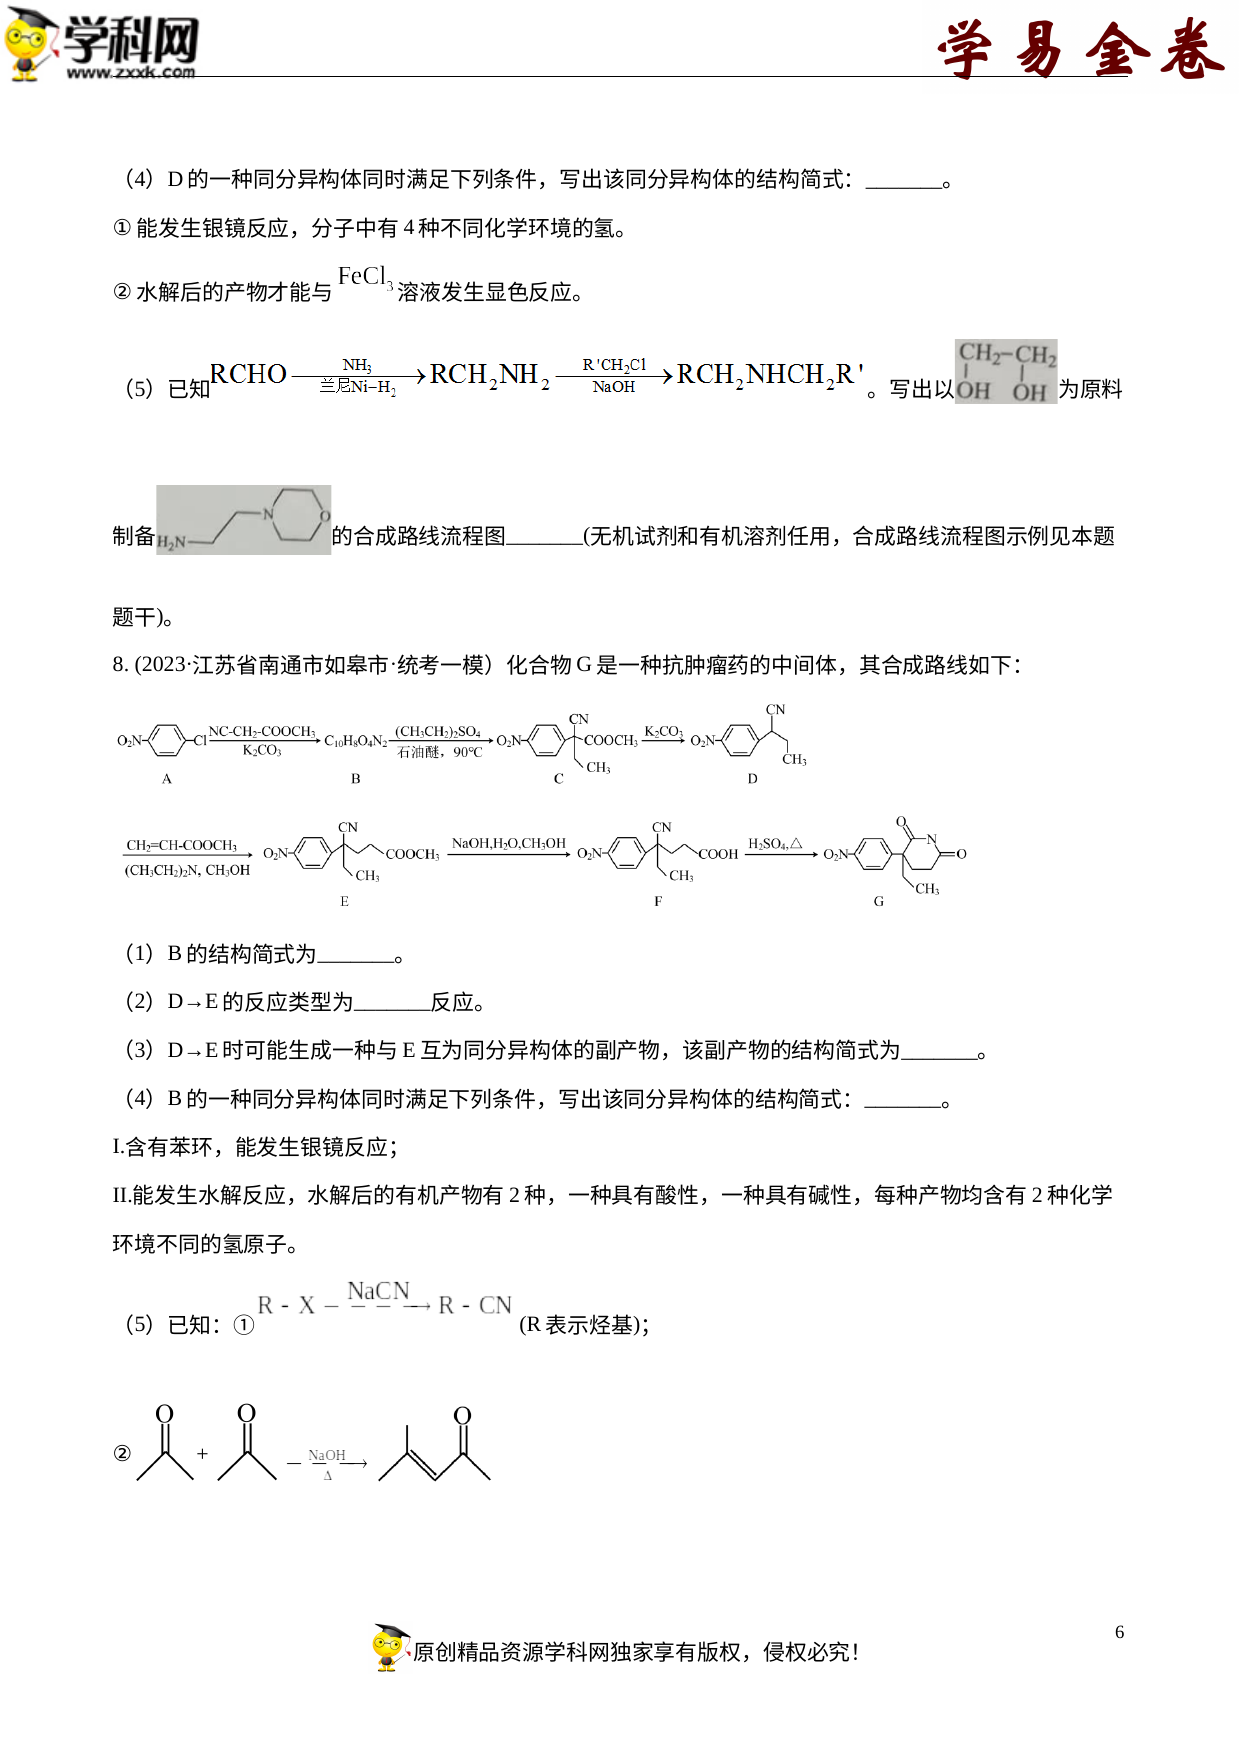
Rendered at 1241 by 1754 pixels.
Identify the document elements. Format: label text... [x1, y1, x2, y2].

text （5）已知。写出以为原料制备的合成路线流程图_______(无机试剂和有机溶剂任用，合成路线流程图示例见本题题干)。 [112, 339, 1128, 632]
text ②+ [112, 1388, 1128, 1518]
text ②水解后的产物才能与溶液发生显色反应。 [112, 259, 1128, 324]
text （2）D→E的反应类型为_______反应。 [112, 984, 1128, 1017]
text （5）已知：①(R表示烃基)； [112, 1275, 1128, 1372]
text （3）D→E时可能生成一种与E互为同分异构体的副产物，该副产物的结构简式为_______。 [112, 1033, 1128, 1065]
picture [954, 339, 1058, 404]
picture [0, 0, 204, 88]
picture [367, 1621, 414, 1674]
text （4）D的一种同分异构体同时满足下列条件，写出该同分异构体的结构简式：_______。 [112, 162, 1128, 194]
text ①能发生银镜反应，分子中有4种不同化学环境的氢。 [112, 210, 1128, 243]
picture [211, 345, 868, 404]
text （4）B的一种同分异构体同时满足下列条件，写出该同分异构体的结构简式：_______。 [112, 1081, 1128, 1114]
picture [375, 1391, 494, 1484]
text II.能发生水解反应，水解后的有机产物有2种，一种具有酸性，一种具有碱性，每种产物均含有2种化学环境不同的氢原子。 [112, 1178, 1128, 1259]
picture [156, 485, 332, 555]
picture [132, 1390, 197, 1484]
picture [921, 0, 1239, 94]
picture [213, 1388, 280, 1484]
text 8. (2023·江苏省南通市如皋市·统考一模）化合物G是一种抗肿瘤药的中间体，其合成路线如下： [112, 648, 1128, 680]
text （1）B的结构简式为_______。 [112, 936, 1128, 969]
picture [112, 696, 972, 914]
text I.含有苯环，能发生银镜反应； [112, 1129, 1128, 1162]
